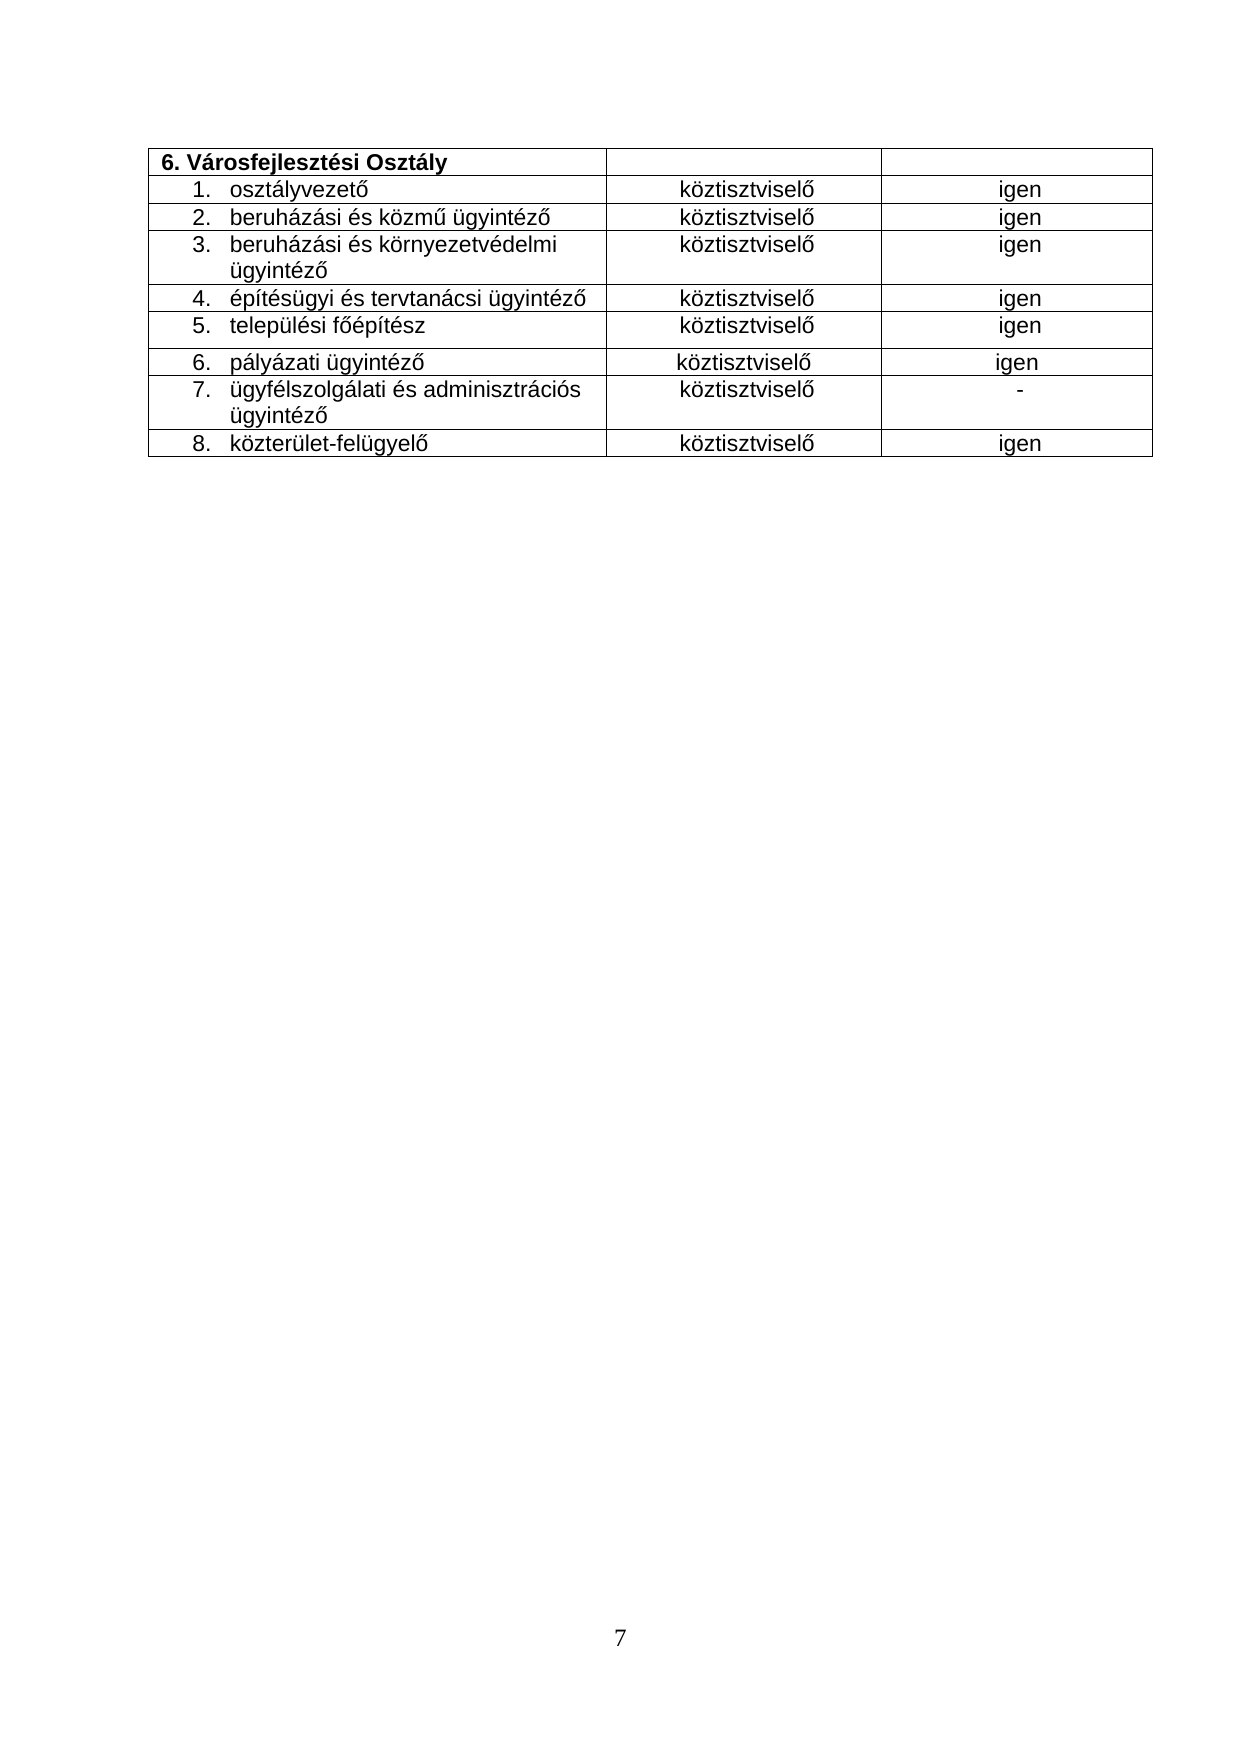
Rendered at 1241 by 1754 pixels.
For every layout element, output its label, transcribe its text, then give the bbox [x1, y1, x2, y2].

table_cell köztisztviselő [607, 176, 881, 202]
table_cell köztisztviselő [607, 430, 881, 456]
table_cell települési főépítész [149, 312, 606, 347]
table_cell igen [882, 231, 1152, 284]
table_cell köztisztviselő [607, 204, 881, 230]
table_cell [882, 149, 1152, 175]
table_cell köztisztviselő [607, 285, 881, 311]
table_cell igen [882, 430, 1152, 456]
table_cell igen [882, 285, 1152, 311]
table_cell - [882, 376, 1152, 429]
table_cell köztisztviselő [607, 349, 881, 375]
table_cell közterület-felügyelő [149, 430, 606, 456]
table_cell köztisztviselő [607, 376, 881, 429]
table_cell köztisztviselő [607, 312, 881, 347]
table_cell igen [882, 312, 1152, 347]
table_cell osztályvezető [149, 176, 606, 202]
table_cell igen [882, 349, 1152, 375]
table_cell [149, 149, 606, 175]
table_cell ügyfélszolgálati és adminisztrációs ügyintéző [149, 376, 606, 429]
table_cell építésügyi és tervtanácsi ügyintéző [149, 285, 606, 311]
table_cell beruházási és közmű ügyintéző [149, 204, 606, 230]
table_cell [607, 149, 881, 175]
table_cell pályázati ügyintéző [149, 349, 606, 375]
table_cell beruházási és környezetvédelmi ügyintéző [149, 231, 606, 284]
table_cell köztisztviselő [607, 231, 881, 284]
table_cell igen [882, 176, 1152, 202]
table_cell igen [882, 204, 1152, 230]
